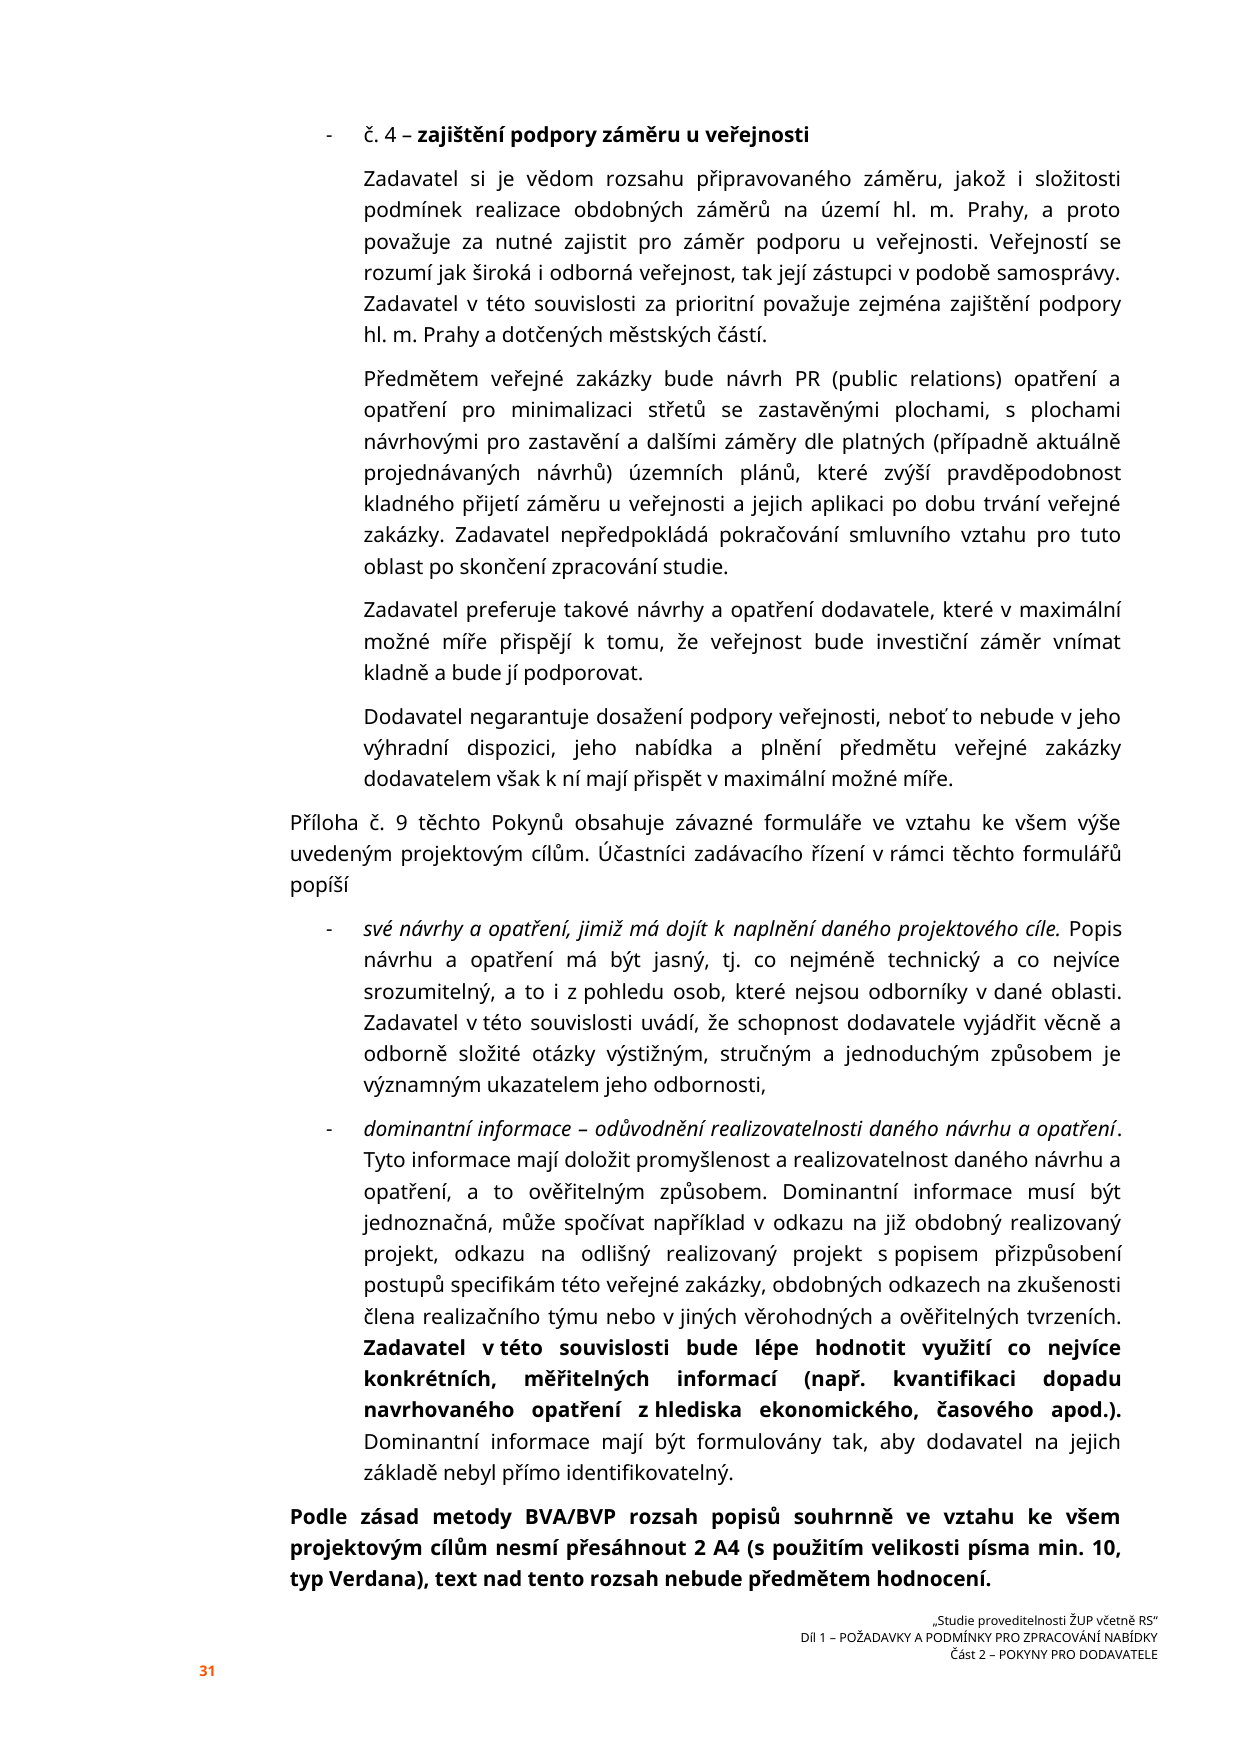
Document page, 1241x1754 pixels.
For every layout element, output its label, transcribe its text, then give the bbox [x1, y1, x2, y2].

text Podle zásad metody BVA/BVP rozsah popisů souhrnně ve vztahu ke všem projektovým cílům nesmí přesáhnout 2 A4 (s použitím velikosti písma min. 10, typ Verdana), text nad tento rozsah nebude předmětem hodnocení. [289, 1502, 1122, 1593]
text Příloha č. 9 těchto Pokynů obsahuje závazné formuláře ve vztahu ke všem výše uvedeným projektovým cílům. Účastníci zadávacího řízení v rámci těchto formulářů popíší [289, 808, 1122, 899]
text Předmětem veřejné zakázky bude návrh PR (public relations) opatření a opatření pro minimalizaci střetů se zastavěnými plochami, s plochami návrhovými pro zastavění a dalšími záměry dle platných (případně aktuálně projednávaných návrhů) územních plánů, které zvýší pravděpodobnost kladného přijetí záměru u veřejnosti a jejich aplikaci po dobu trvání veřejné zakázky. Zadavatel nepředpokládá pokračování smluvního vztahu pro tuto oblast po skončení zpracování studie. [363, 364, 1122, 580]
list své návrhy a opatření, jimiž má dojít k naplnění daného projektového cíle. Popis návrhu a opatření má být jasný, tj. co nejméně technický a co nejvíce srozumitelný, a to i z pohledu osob, které nejsou odborníky v dané oblasti. Zadavatel v této souvislosti uvádí, že schopnost dodavatele vyjádřit věcně a odborně složité otázky výstižným, stručným a jednoduchým způsobem je významným ukazatelem jeho odbornosti, [326, 914, 1122, 1099]
list č. 4 – zajištění podpory záměru u veřejnosti [326, 121, 1122, 149]
text Zadavatel preferuje takové návrhy a opatření dodavatele, které v maximální možné míře přispějí k tomu, že veřejnost bude investiční záměr vnímat kladně a bude jí podporovat. [363, 596, 1122, 687]
list dominantní informace – odůvodnění realizovatelnosti daného návrhu a opatření. Tyto informace mají doložit promyšlenost a realizovatelnost daného návrhu a opatření, a to ověřitelným způsobem. Dominantní informace musí být jednoznačná, může spočívat například v odkazu na již obdobný realizovaný projekt, odkazu na odlišný realizovaný projekt s popisem přizpůsobení postupů specifikám této veřejné zakázky, obdobných odkazech na zkušenosti člena realizačního týmu nebo v jiných věrohodných a ověřitelných tvrzeních. Zadavatel v této souvislosti bude lépe hodnotit využití co nejvíce konkrétních, měřitelných informací (např. kvantifikaci dopadu navrhovaného opatření z hlediska ekonomického, časového apod.). Dominantní informace mají být formulovány tak, aby dodavatel na jejich základě nebyl přímo identifikovatelný. [326, 1114, 1122, 1487]
text Zadavatel si je vědom rozsahu připravovaného záměru, jakož i složitosti podmínek realizace obdobných záměrů na území hl. m. Prahy, a proto považuje za nutné zajistit pro záměr podporu u veřejnosti. Veřejností se rozumí jak široká i odborná veřejnost, tak její zástupci v podobě samosprávy. Zadavatel v této souvislosti za prioritní považuje zejména zajištění podpory hl. m. Prahy a dotčených městských částí. [363, 164, 1122, 349]
text Dodavatel negarantuje dosažení podpory veřejnosti, neboť to nebude v jeho výhradní dispozici, jeho nabídka a plnění předmětu veřejné zakázky dodavatelem však k ní mají přispět v maximální možné míře. [363, 702, 1122, 793]
